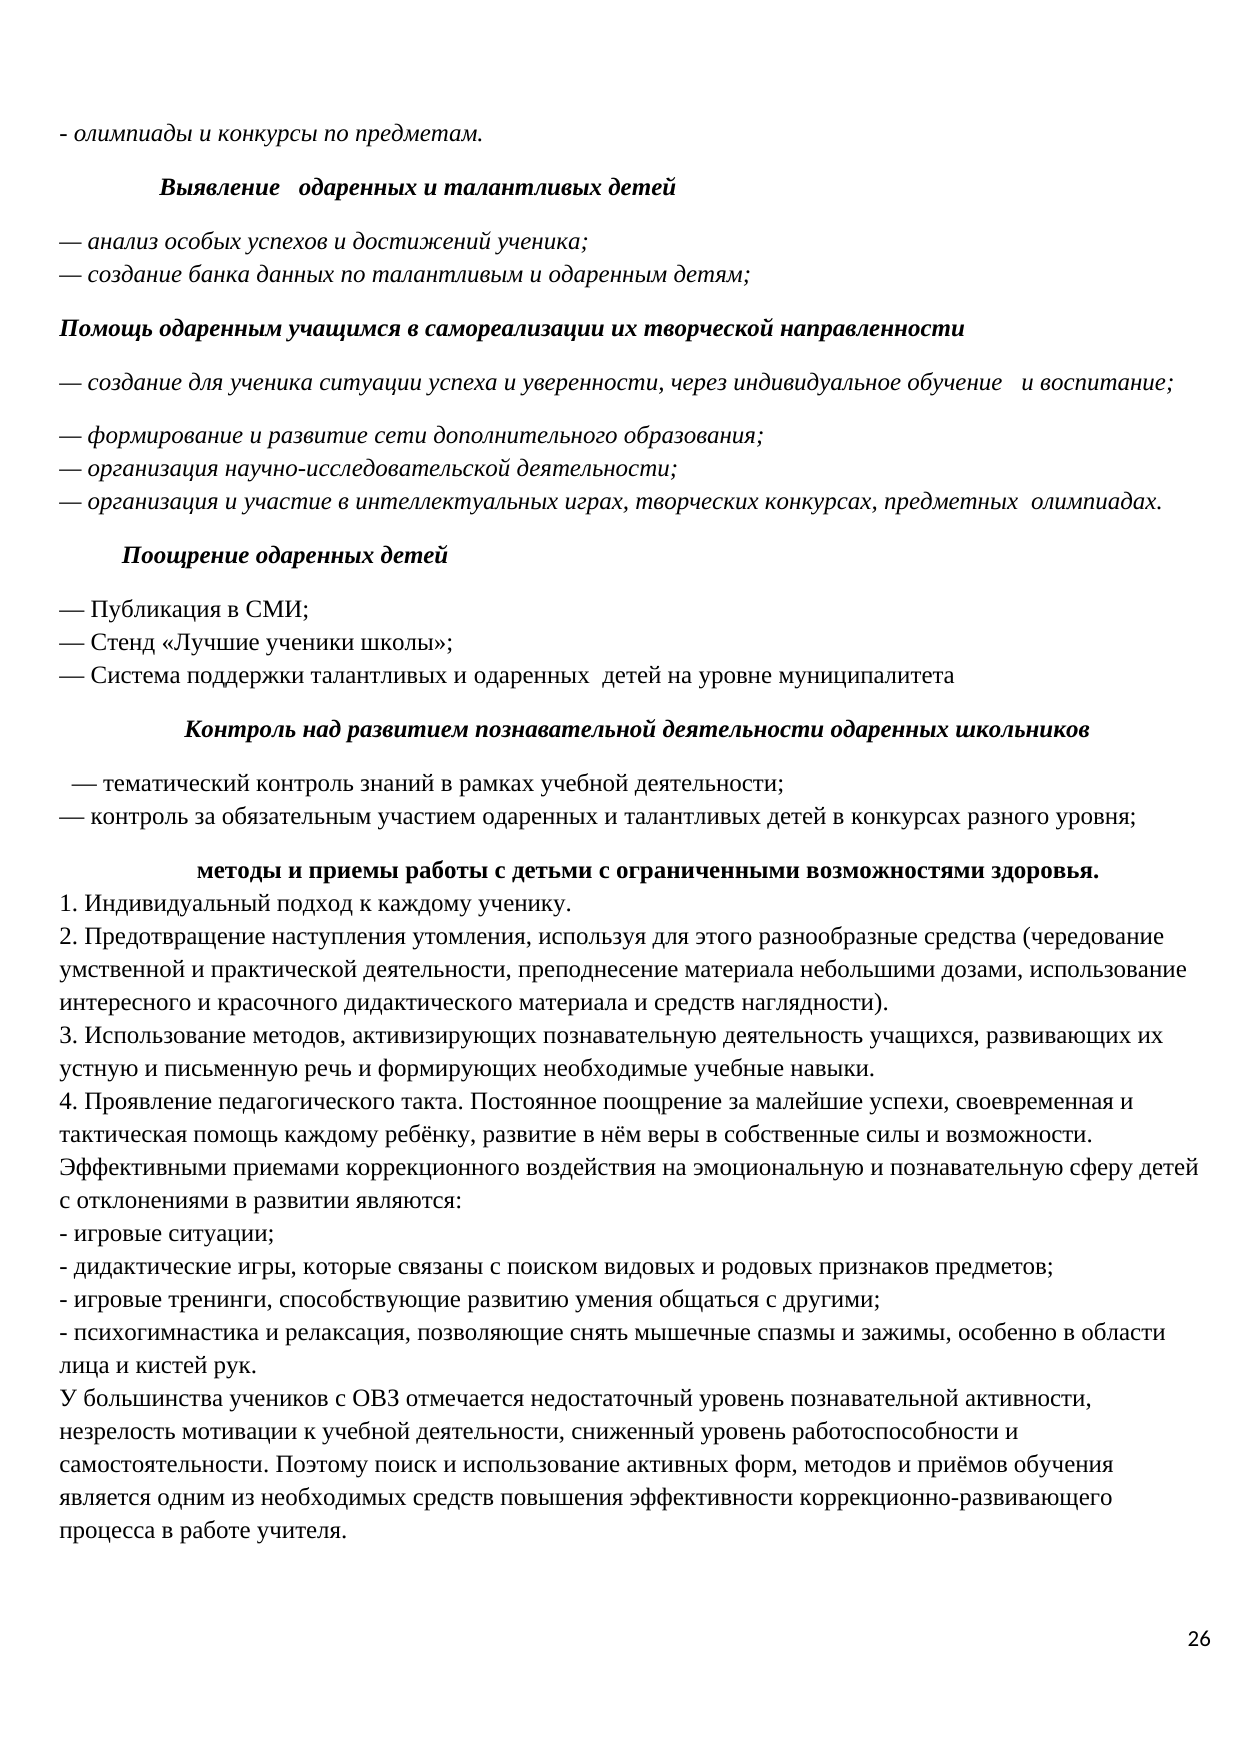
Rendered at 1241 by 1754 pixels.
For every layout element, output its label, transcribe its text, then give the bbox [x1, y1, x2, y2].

text методы и приемы работы с детьми с ограниченными возможностями здоровья. 1. Индивидуальный подход к каждому ученику. 2. Предотвращение наступления утомления, используя для этого разнообразные средства (чередование умственной и практической деятельности, преподнесение материала небольшими дозами, использование интересного и красочного дидактического материала и средств наглядности). 3. Использование методов, активизирующих познавательную деятельность учащихся, развивающих их устную и письменную речь и формирующих необходимые учебные навыки. 4. Проявление педагогического такта. Постоянное поощрение за малейшие успехи, своевременная и тактическая помощь каждому ребёнку, развитие в нём веры в собственные силы и возможности. Эффективными приемами коррекционного воздействия на эмоциональную и познавательную сферу детей с отклонениями в развитии являются: - игровые ситуации; - дидактические игры, которые связаны с поиском видовых и родовых признаков предметов; - игровые тренинги, способствующие развитию умения общаться с другими; - психогимнастика и релаксация, позволяющие снять мышечные спазмы и зажимы, особенно в области лица и кистей рук. У большинства учеников с ОВЗ отмечается недостаточный уровень познавательной активности, незрелость мотивации к учебной деятельности, сниженный уровень работоспособности и самостоятельности. Поэтому поиск и использование активных форм, методов и приёмов обучения является одним из необходимых средств повышения эффективности коррекционно-развивающего процесса в работе учителя. [59, 855, 1211, 1544]
text — создание для ученика ситуации успеха и уверенности, через индивидуальное обучение и воспитание; [59, 367, 1211, 395]
text - олимпиады и конкурсы по предметам. [59, 118, 1211, 147]
text Помощь одаренным учащимся в самореализации их творческой направленности [59, 313, 1211, 341]
text Выявление одаренных и талантливых детей [59, 172, 1211, 201]
text — анализ особых успехов и достижений ученика; — создание банка данных по талантливым и одаренным детям; [59, 226, 1211, 288]
text — Публикация в СМИ; — Стенд «Лучшие ученики школы»; — Система поддержки талантливых и одаренных детей на уровне муниципалитета [59, 594, 1211, 689]
text — тематический контроль знаний в рамках учебной деятельности; — контроль за обязательным участием одаренных и талантливых детей в конкурсах разного уровня; [59, 768, 1211, 830]
text — формирование и развитие сети дополнительного образования; — организация научно-исследовательской деятельности; — организация и участие в интеллектуальных играх, творческих конкурсах, предметных олимпиадах. [59, 420, 1211, 515]
text Поощрение одаренных детей [59, 540, 1211, 569]
text Контроль над развитием познавательной деятельности одаренных школьников [59, 714, 1211, 743]
